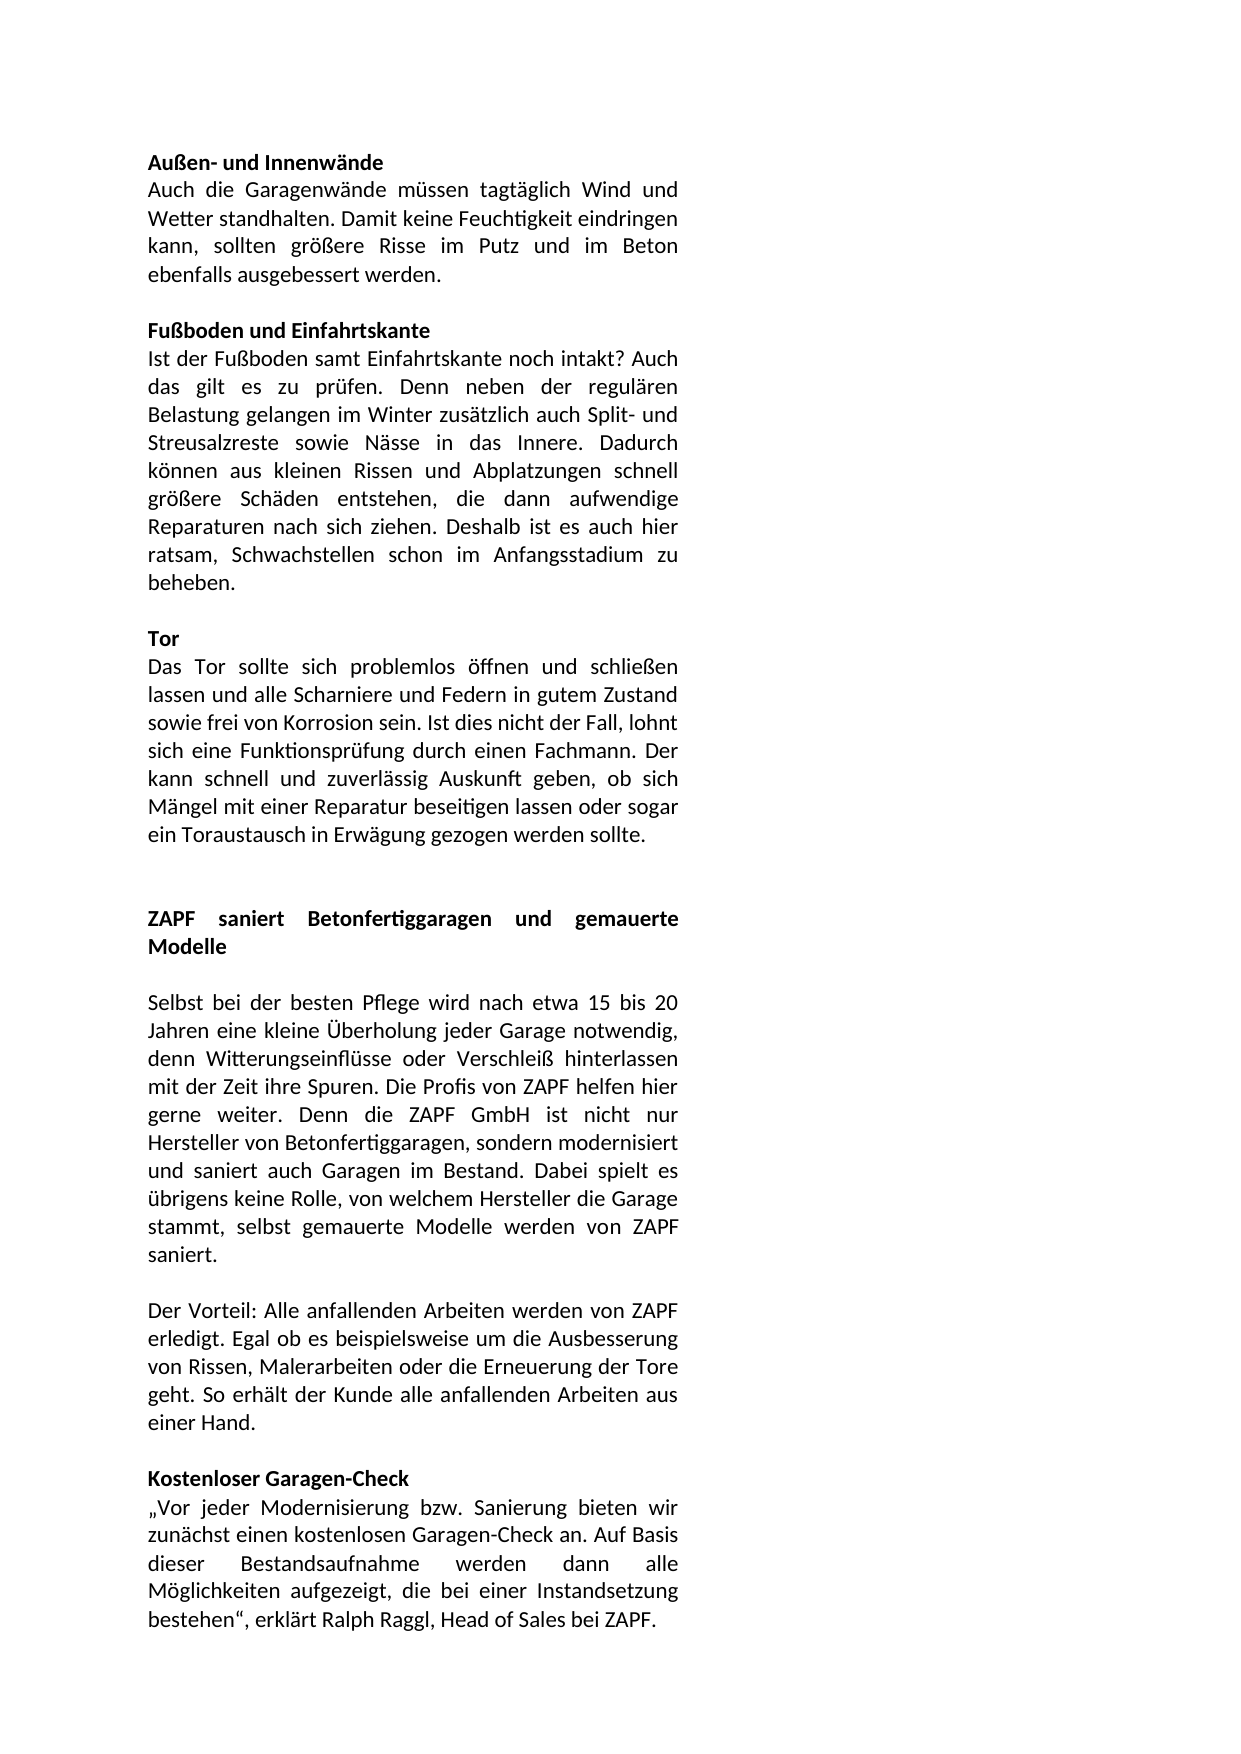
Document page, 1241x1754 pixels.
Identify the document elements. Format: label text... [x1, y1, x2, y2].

text Ist der Fußboden samt Einfahrtskante noch intakt? Auch das gilt es zu prüfen. Denn neben der regulären Belastung gelangen im Winter zusätzlich auch Split- und Streusalzreste sowie Nässe in das Innere. Dadurch können aus kleinen Rissen und Abplatzungen schnell größere Schäden entstehen, die dann aufwendige Reparaturen nach sich ziehen. Deshalb ist es auch hier ratsam, Schwachstellen schon im Anfangsstadium zu beheben. [148, 344, 679, 596]
text „Vor jeder Modernisierung bzw. Sanierung bieten wir zunächst einen kostenlosen Garagen-Check an. Auf Basis dieser Bestandsaufnahme werden dann alle Möglichkeiten aufgezeigt, die bei einer Instandsetzung bestehen“, erklärt Ralph Raggl, Head of Sales bei ZAPF. [148, 1493, 679, 1633]
text Tor [148, 624, 679, 652]
text Das Tor sollte sich problemlos öffnen und schließen lassen und alle Scharniere und Federn in gutem Zustand sowie frei von Korrosion sein. Ist dies nicht der Fall, lohnt sich eine Funktionsprüfung durch einen Fachmann. Der kann schnell und zuverlässig Auskunft geben, ob sich Mängel mit einer Reparatur beseitigen lassen oder sogar ein Toraustausch in Erwägung gezogen werden sollte. [148, 652, 679, 848]
text Außen- und Innenwände [148, 148, 679, 176]
text Auch die Garagenwände müssen tagtäglich Wind und Wetter standhalten. Damit keine Feuchtigkeit eindringen kann, sollten größere Risse im Putz und im Beton ebenfalls ausgebessert werden. [148, 176, 679, 288]
text Selbst bei der besten Pflege wird nach etwa 15 bis 20 Jahren eine kleine Überholung jeder Garage notwendig, denn Witterungseinflüsse oder Verschleiß hinterlassen mit der Zeit ihre Spuren. Die Profis von ZAPF helfen hier gerne weiter. Denn die ZAPF GmbH ist nicht nur Hersteller von Betonfertiggaragen, sondern modernisiert und saniert auch Garagen im Bestand. Dabei spielt es übrigens keine Rolle, von welchem Hersteller die Garage stammt, selbst gemauerte Modelle werden von ZAPF saniert. [148, 988, 679, 1268]
text Fußboden und Einfahrtskante [148, 316, 679, 344]
text Der Vorteil: Alle anfallenden Arbeiten werden von ZAPF erledigt. Egal ob es beispielsweise um die Ausbesserung von Rissen, Malerarbeiten oder die Erneuerung der Tore geht. So erhält der Kunde alle anfallenden Arbeiten aus einer Hand. [148, 1296, 679, 1437]
text ZAPF saniert Betonfertiggaragen und gemauerte Modelle [148, 904, 679, 960]
text Kostenloser Garagen-Check [148, 1464, 679, 1493]
